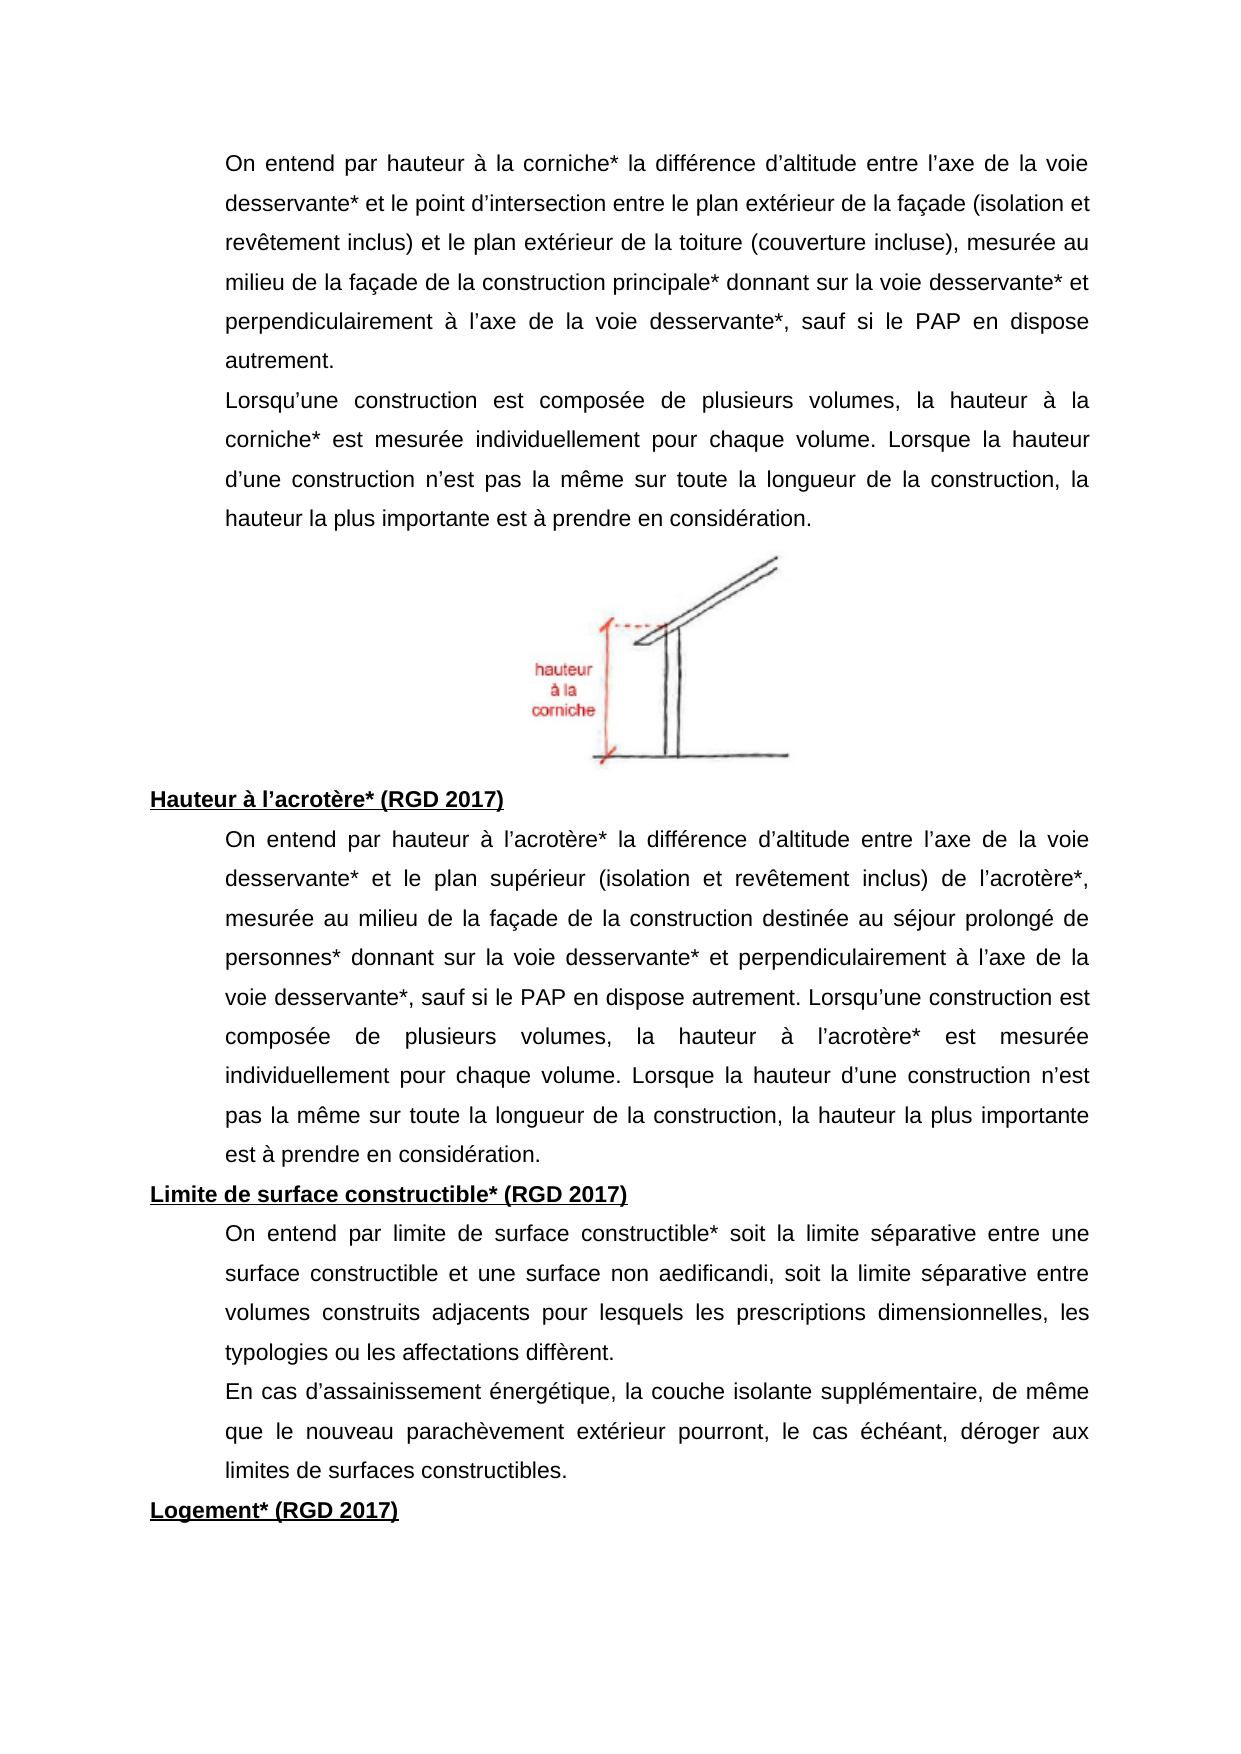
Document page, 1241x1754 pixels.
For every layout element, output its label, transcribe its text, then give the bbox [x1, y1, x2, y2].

picture [514, 544, 801, 773]
text Hauteur à l’acrotère* (RGD 2017) [150, 786, 1090, 812]
text Logement* (RGD 2017) [150, 1497, 1090, 1523]
text On entend par hauteur à la corniche* la différence d’altitude entre l’axe de la voie desservante* et le point d’intersection entre le plan extérieur de la façade (isolation et revêtement inclus) et le plan extérieur de la toiture (couverture incluse), mesurée au milieu de la façade de la construction principale* donnant sur la voie desservante* et perpendiculairement à l’axe de la voie desservante*, sauf si le PAP en dispose autrement. [225, 150, 1090, 374]
text En cas d’assainissement énergétique, la couche isolante supplémentaire, de même que le nouveau parachèvement extérieur pourront, le cas échéant, déroger aux limites de surfaces constructibles. [225, 1378, 1090, 1483]
text On entend par limite de surface constructible* soit la limite séparative entre une surface constructible et une surface non aedificandi, soit la limite séparative entre volumes construits adjacents pour lesquels les prescriptions dimensionnelles, les typologies ou les affectations diffèrent. [225, 1220, 1090, 1365]
text Limite de surface constructible* (RGD 2017) [150, 1181, 1090, 1207]
text On entend par hauteur à l’acrotère* la différence d’altitude entre l’axe de la voie desservante* et le plan supérieur (isolation et revêtement inclus) de l’acrotère*, mesurée au milieu de la façade de la construction destinée au séjour prolongé de personnes* donnant sur la voie desservante* et perpendiculairement à l’axe de la voie desservante*, sauf si le PAP en dispose autrement. Lorsqu’une construction est composée de plusieurs volumes, la hauteur à l’acrotère* est mesurée individuellement pour chaque volume. Lorsque la hauteur d’une construction n’est pas la même sur toute la longueur de la construction, la hauteur la plus importante est à prendre en considération. [225, 826, 1090, 1168]
text Lorsqu’une construction est composée de plusieurs volumes, la hauteur à la corniche* est mesurée individuellement pour chaque volume. Lorsque la hauteur d’une construction n’est pas la même sur toute la longueur de la construction, la hauteur la plus importante est à prendre en considération. [225, 387, 1090, 532]
